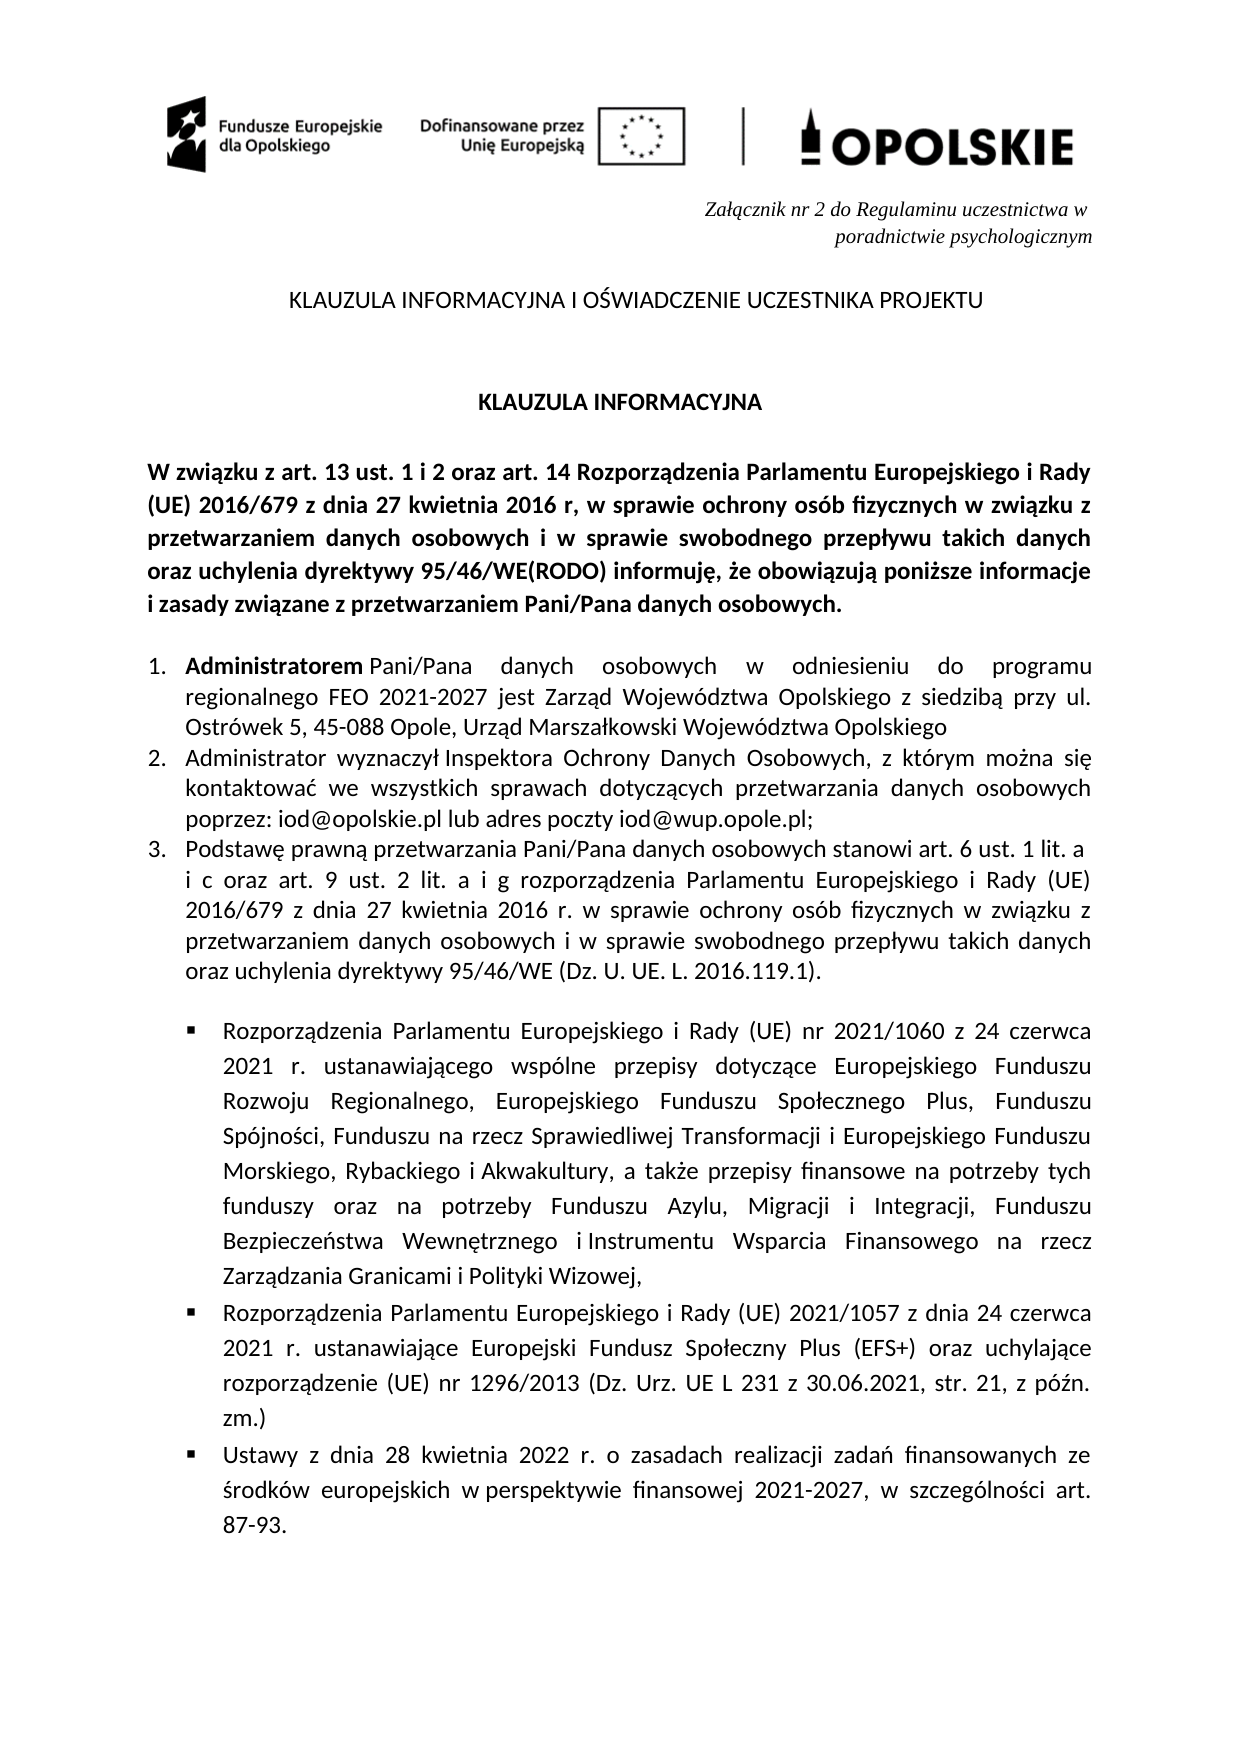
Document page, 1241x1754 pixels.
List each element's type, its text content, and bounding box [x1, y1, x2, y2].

list Podstawę prawną przetwarzania Pani/Pana danych osobowych stanowi art. 6 ust. 1 lit. a i c oraz art. 9 ust. 2 lit. a i g rozporządzenia Parlamentu Europejskiego i Rady (UE) 2016/679 z dnia 27 kwietnia 2016 r. w sprawie ochrony osób fizycznych w związku z przetwarzaniem danych osobowych i w sprawie swobodnego przepływu takich danych oraz uchylenia dyrektywy 95/46/WE (Dz. U. UE. L. 2016.119.1). [148, 833, 1093, 986]
text Załącznik nr 2 do Regulaminu uczestnictwa w poradnictwie psychologicznym [148, 197, 1093, 248]
picture [148, 73, 1093, 197]
list Rozporządzenia Parlamentu Europejskiego i Rady (UE) 2021/1057 z dnia 24 czerwca 2021 r. ustanawiające Europejski Fundusz Społeczny Plus (EFS+) oraz uchylające rozporządzenie (UE) nr 1296/2013 (Dz. Urz. UE L 231 z 30.06.2021, str. 21, z późn. zm.) [185, 1297, 1093, 1433]
text KLAUZULA INFORMACYJNA [148, 386, 1093, 417]
list Rozporządzenia Parlamentu Europejskiego i Rady (UE) nr 2021/1060 z 24 czerwca 2021 r. ustanawiającego wspólne przepisy dotyczące Europejskiego Funduszu Rozwoju Regionalnego, Europejskiego Funduszu Społecznego Plus, Funduszu Spójności, Funduszu na rzecz Sprawiedliwej Transformacji i Europejskiego Funduszu Morskiego, Rybackiego i Akwakultury, a także przepisy finansowe na potrzeby tych funduszy oraz na potrzeby Funduszu Azylu, Migracji i Integracji, Funduszu Bezpieczeństwa Wewnętrznego i Instrumentu Wsparcia Finansowego na rzecz Zarządzania Granicami i Polityki Wizowej, [185, 1015, 1093, 1291]
list Ustawy z dnia 28 kwietnia 2022 r. o zasadach realizacji zadań finansowanych ze środków europejskich w perspektywie finansowej 2021-2027, w szczególności art. 87-93. [185, 1439, 1093, 1540]
list Administratorem Pani/Pana danych osobowych w odniesieniu do programu regionalnego FEO 2021-2027 jest Zarząd Województwa Opolskiego z siedzibą przy ul. Ostrówek 5, 45-088 Opole, Urząd Marszałkowski Województwa Opolskiego [148, 650, 1093, 742]
text W związku z art. 13 ust. 1 i 2 oraz art. 14 Rozporządzenia Parlamentu Europejskiego i Rady (UE) 2016/679 z dnia 27 kwietnia 2016 r, w sprawie ochrony osób fizycznych w związku z przetwarzaniem danych osobowych i w sprawie swobodnego przepływu takich danych oraz uchylenia dyrektywy 95/46/WE(RODO) informuję, że obowiązują poniższe informacje i zasady związane z przetwarzaniem Pani/Pana danych osobowych. [147, 456, 1093, 618]
list Administrator wyznaczył Inspektora Ochrony Danych Osobowych, z którym można się kontaktować we wszystkich sprawach dotyczących przetwarzania danych osobowych poprzez: iod@opolskie.pl lub adres poczty iod@wup.opole.pl; [148, 742, 1093, 833]
text KLAUZULA INFORMACYJNA I OŚWIADCZENIE UCZESTNIKA PROJEKTU [148, 284, 1093, 314]
